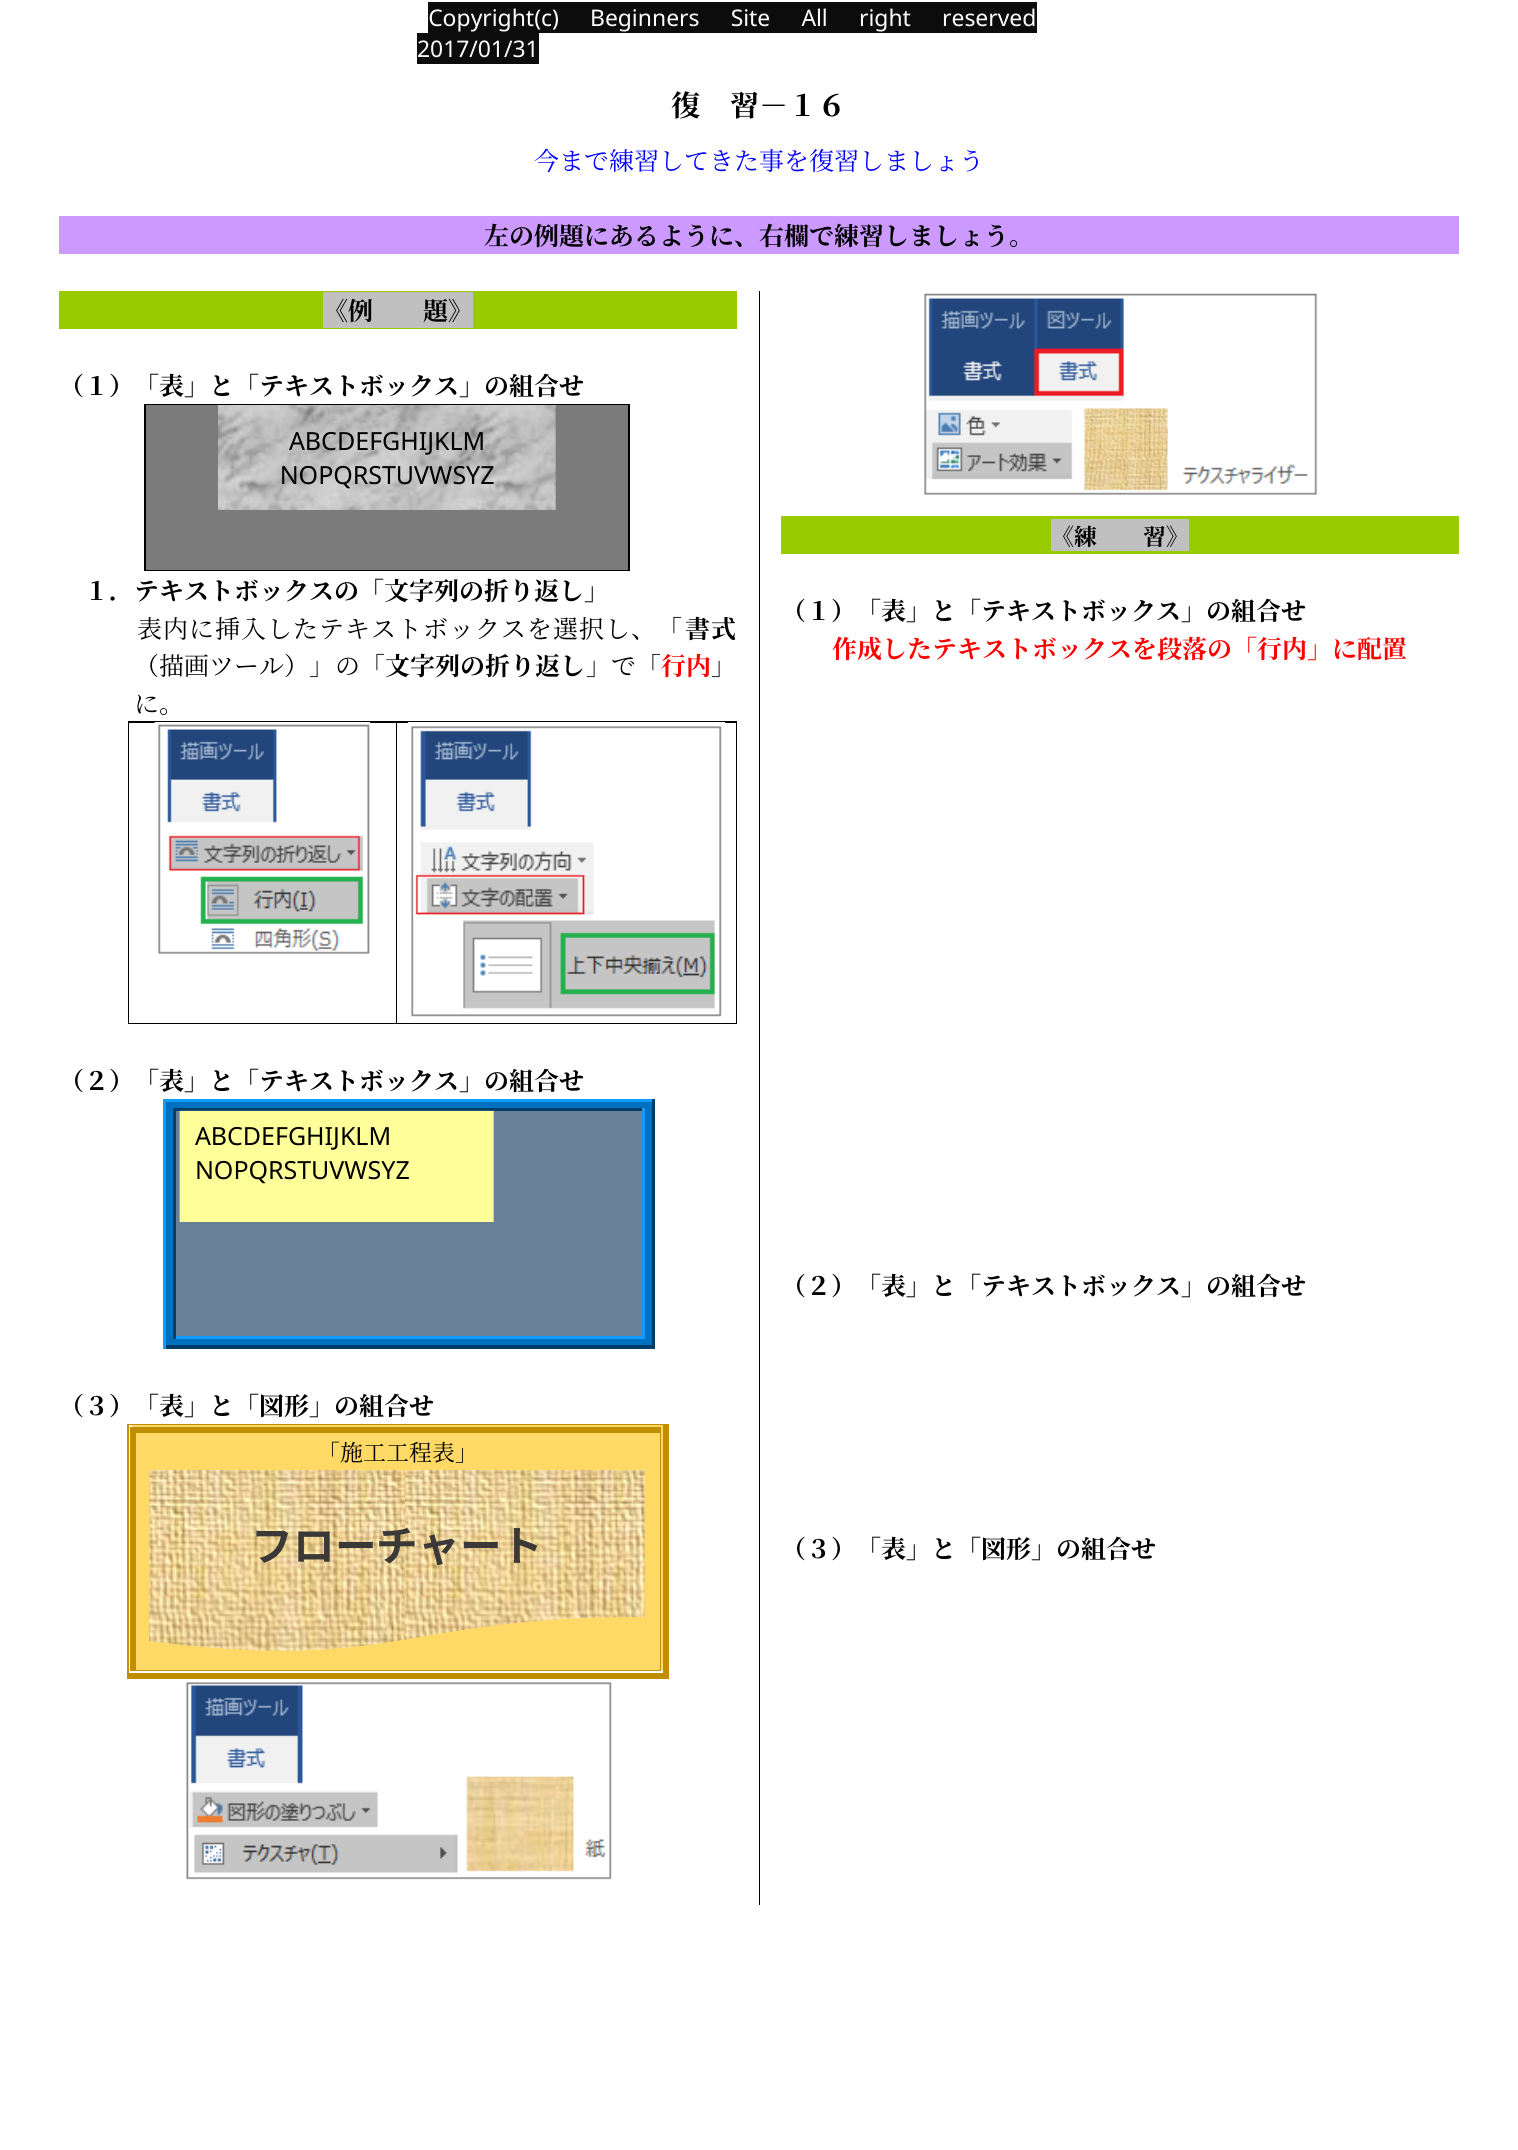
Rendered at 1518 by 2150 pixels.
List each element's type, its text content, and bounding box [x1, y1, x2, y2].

text （２）「表」と「テキストボックス」の組合せ [781, 1266, 1459, 1304]
text 復 習－１６ [59, 66, 1459, 141]
text 表内に挿入したテキストボックスを選択し、「書式（描画ツール）」の「文字列の折り返し」で「行内」に。 [59, 609, 737, 721]
picture [920, 291, 1319, 498]
text 左の例題にあるように、右欄で練習しましょう。 [59, 216, 1459, 254]
table_header [146, 405, 628, 570]
text 作成したテキストボックスを段落の「行内」に配置 [781, 629, 1459, 666]
picture [180, 1679, 616, 1887]
picture [154, 722, 371, 957]
table_header [129, 723, 396, 1022]
text 《練 習》 [781, 516, 1459, 554]
text （１）「表」と「テキストボックス」の組合せ [59, 366, 737, 404]
table_header [397, 723, 736, 1022]
table_header [176, 1111, 642, 1336]
text （３）「表」と「図形」の組合せ [59, 1386, 737, 1423]
text （３）「表」と「図形」の組合せ [781, 1529, 1459, 1566]
text （２）「表」と「テキストボックス」の組合せ [59, 1061, 737, 1098]
text （１）「表」と「テキストボックス」の組合せ [781, 591, 1459, 629]
text 《例 題》 [59, 291, 737, 329]
table_header 「施工工程表」 [136, 1433, 660, 1670]
text 今まで練習してきた事を復習しましょう [59, 141, 1459, 179]
picture [407, 722, 725, 1021]
picture [149, 1470, 645, 1651]
text １．テキストボックスの「文字列の折り返し」 [59, 571, 737, 609]
